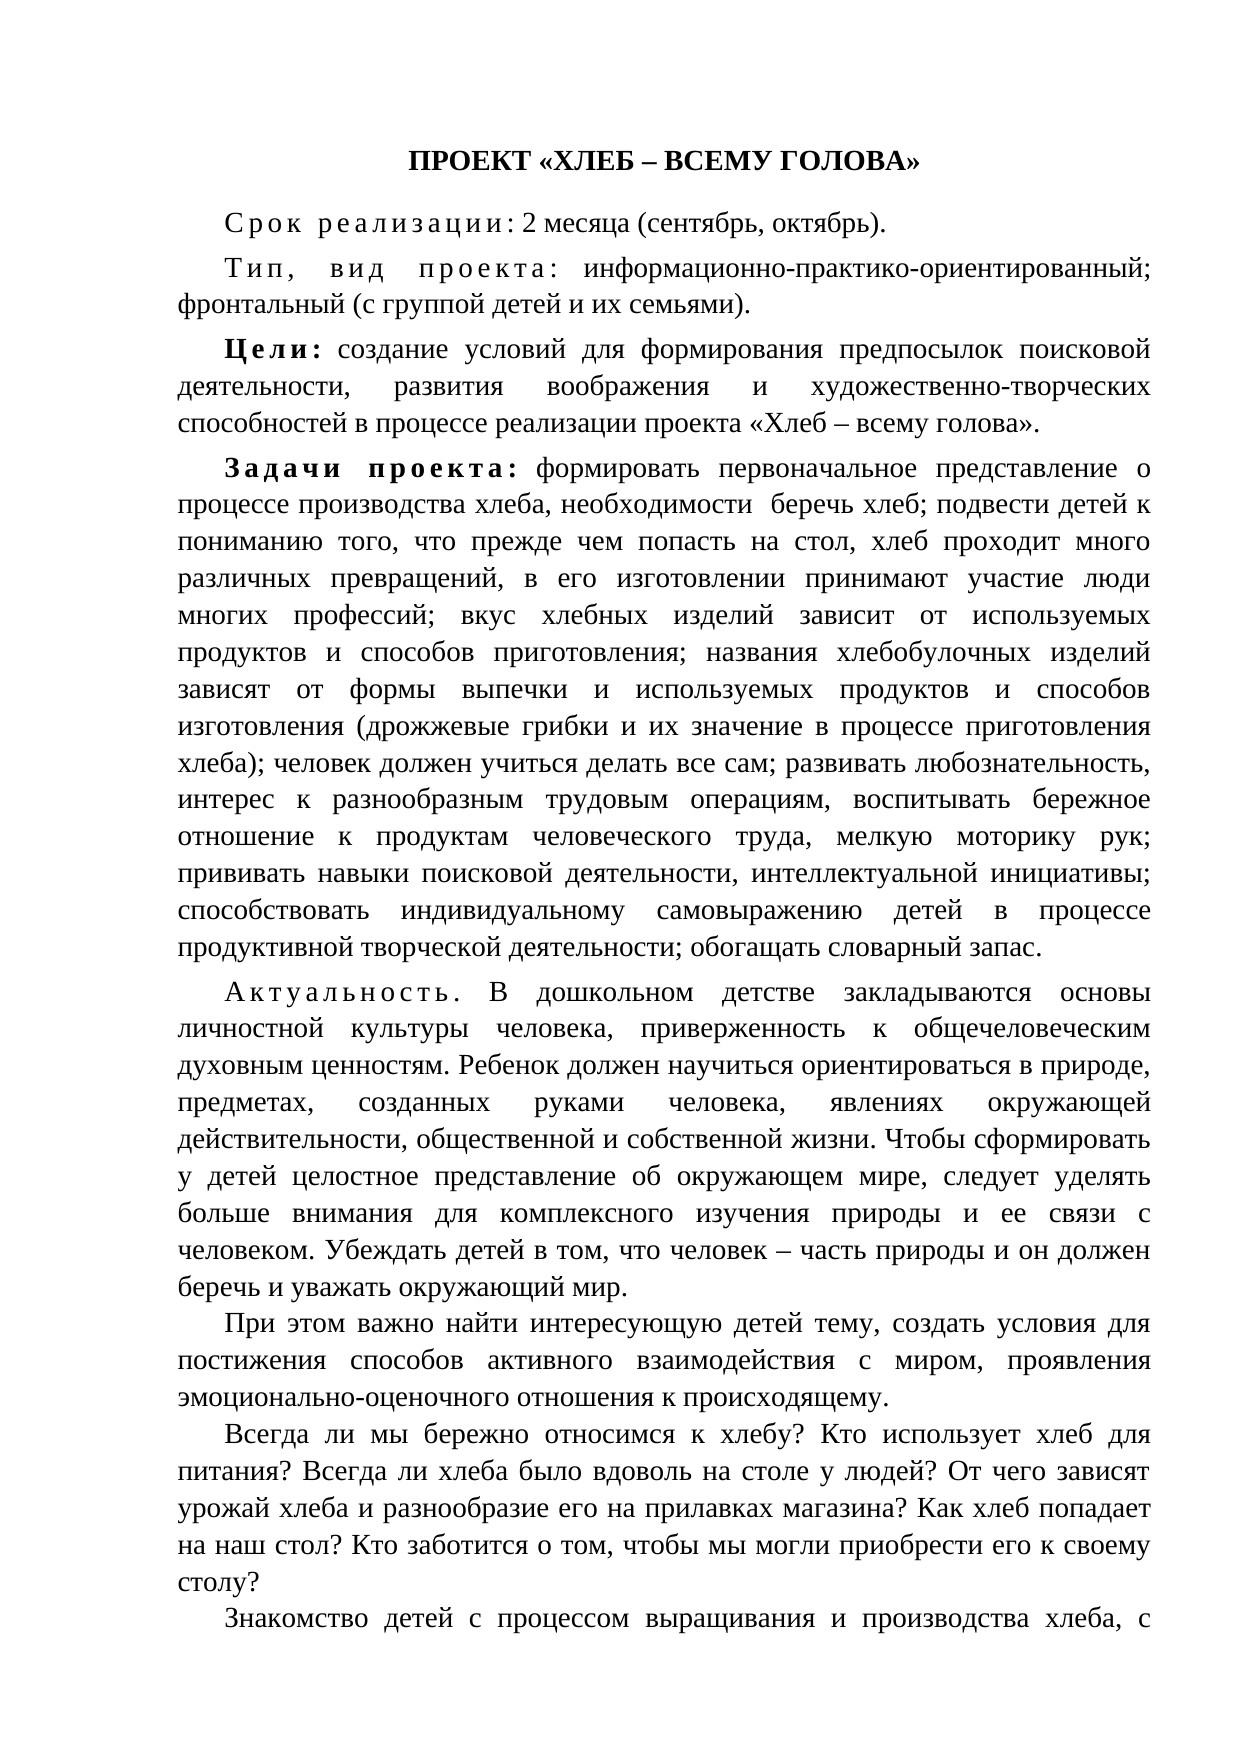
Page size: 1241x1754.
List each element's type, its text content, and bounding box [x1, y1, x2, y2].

text Цели: создание условий для формирования предпосылок поисковой деятельности, развития воображения и художественно-творческих способностей в процессе реализации проекта «Хлеб – всему голова». [177, 331, 1152, 438]
text ПРОЕКТ «ХЛЕБ – ВСЕМУ ГОЛОВА» [177, 143, 1152, 177]
text При этом важно найти интересующую детей тему, создать условия для постижения способов активного взаимодействия с миром, проявления эмоционально-оценочного отношения к происходящему. [177, 1306, 1152, 1413]
text Актуальность. В дошкольном детстве закладываются основы личностной культуры человека, приверженность к общечеловеческим духовным ценностям. Ребенок должен научиться ориентироваться в природе, предметах, созданных руками человека, явлениях окружающей действительности, общественной и собственной жизни. Чтобы сформировать у детей целостное представление об окружающем мире, следует уделять больше внимания для комплексного изучения природы и ее связи с человеком. Убеждать детей в том, что человек – часть природы и он должен беречь и уважать окружающий мир. [177, 974, 1152, 1302]
text Срок реализации: 2 месяца (сентябрь, октябрь). [177, 205, 1152, 238]
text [177, 1601, 1152, 1634]
text Всегда ли мы бережно относимся к хлебу? Кто использует хлеб для питания? Всегда ли хлеба было вдоволь на столе у людей? От чего зависят урожай хлеба и разнообразие его на прилавках магазина? Как хлеб попадает на наш стол? Кто заботится о том, чтобы мы могли приобрести его к своему столу? [177, 1416, 1152, 1597]
text Задачи проекта: формировать первоначальное представление о процессе производства хлеба, необходимости беречь хлеб; подвести детей к пониманию того, что прежде чем попасть на стол, хлеб проходит много различных превращений, в его изготовлении принимают участие люди многих профессий; вкус хлебных изделий зависит от используемых продуктов и способов приготовления; названия хлебобулочных изделий зависят от формы выпечки и используемых продуктов и способов изготовления (дрожжевые грибки и их значение в процессе приготовления хлеба); человек должен учиться делать все сам; развивать любознательность, интерес к разнообразным трудовым операциям, воспитывать бережное отношение к продуктам человеческого труда, мелкую моторику рук; прививать навыки поисковой деятельности, интеллектуальной инициативы; способствовать индивидуальному самовыражению детей в процессе продуктивной творческой деятельности; обогащать словарный запас. [177, 450, 1152, 963]
text Тип, вид проекта: информационно-практико-ориентированный; фронтальный (с группой детей и их семьями). [177, 250, 1152, 320]
